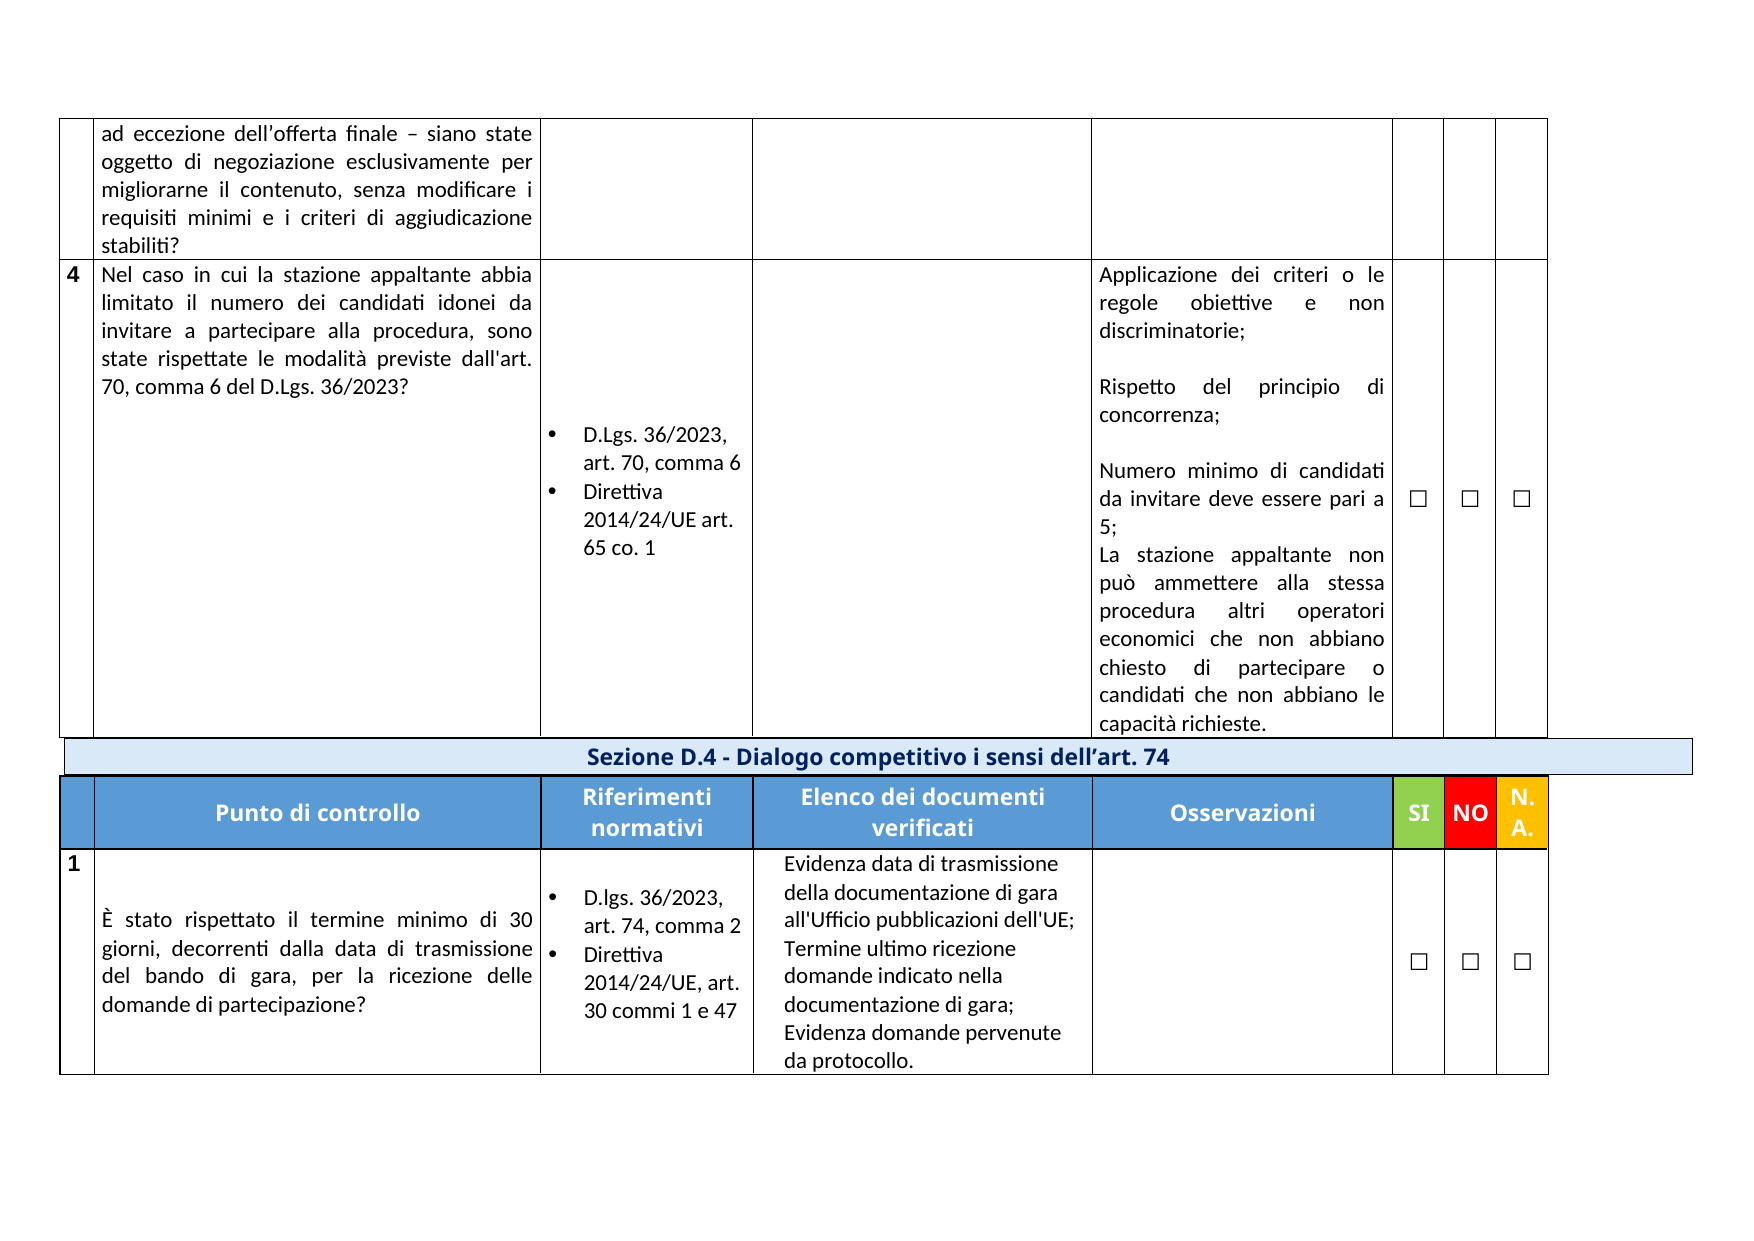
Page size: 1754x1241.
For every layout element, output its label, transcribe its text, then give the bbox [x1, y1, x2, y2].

table_cell [60, 260, 93, 737]
subtitle Sezione D.4 - Dialogo competitivo i sensi dell’art. 74 [65, 739, 1692, 774]
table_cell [94, 119, 540, 259]
table_cell [1497, 848, 1548, 1074]
table_header N.A. [1497, 777, 1548, 848]
table_cell [1093, 850, 1392, 1074]
table_header Elenco dei documenti verificati [754, 777, 1092, 848]
table_cell D.Lgs. 36/2023, art. 70, comma 6 Direttiva 2014/24/UE art. 65 co. 1 [540, 260, 753, 737]
table_cell Evidenza data di trasmissione della documentazione di gara all'Ufficio pubblicazioni dell'UE; Termine ultimo ricezione domande indicato nella documentazione di gara; Evidenza domande pervenute da protocollo. [753, 850, 1092, 1074]
table_cell È stato rispettato il termine minimo di 30 giorni, decorrenti dalla data di trasmissione del bando di gara, per la ricezione delle domande di partecipazione? [95, 850, 541, 1074]
table_cell D.lgs. 36/2023, art. 74, comma 2 Direttiva 2014/24/UE, art. 30 commi 1 e 47 [541, 850, 753, 1074]
table_cell [60, 119, 93, 259]
table_cell [1092, 119, 1392, 259]
table_header Punto di controllo [95, 777, 540, 848]
table_cell [1393, 260, 1443, 737]
table_header SI [1394, 777, 1444, 848]
table_cell [61, 850, 94, 1074]
table_cell Nel caso in cui la stazione appaltante abbia limitato il numero dei candidati idonei da invitare a partecipare alla procedura, sono state rispettate le modalità previste dall'art. 70, comma 6 del D.Lgs. 36/2023? [94, 260, 540, 737]
table_cell [753, 260, 1091, 737]
table_cell [1496, 119, 1547, 259]
table_cell [1496, 260, 1547, 737]
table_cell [753, 119, 1091, 259]
table_cell [1444, 260, 1495, 737]
table_cell [1393, 119, 1443, 259]
table_header Osservazioni [1093, 777, 1392, 848]
table_cell [1445, 850, 1496, 1074]
table_header [61, 777, 94, 848]
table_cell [541, 119, 752, 259]
table_cell [1393, 850, 1444, 1074]
table_header Riferimenti normativi [542, 777, 752, 848]
table_cell [1444, 119, 1495, 259]
table_cell Applicazione dei criteri o le regole obiettive e non discriminatorie; Rispetto del principio di concorrenza; Numero minimo di candidati da invitare deve essere pari a 5; La stazione appaltante non può ammettere alla stessa procedura altri operatori economici che non abbiano chiesto di partecipare o candidati che non abbiano le capacità richieste. [1092, 260, 1392, 737]
table_header NO [1445, 777, 1496, 848]
